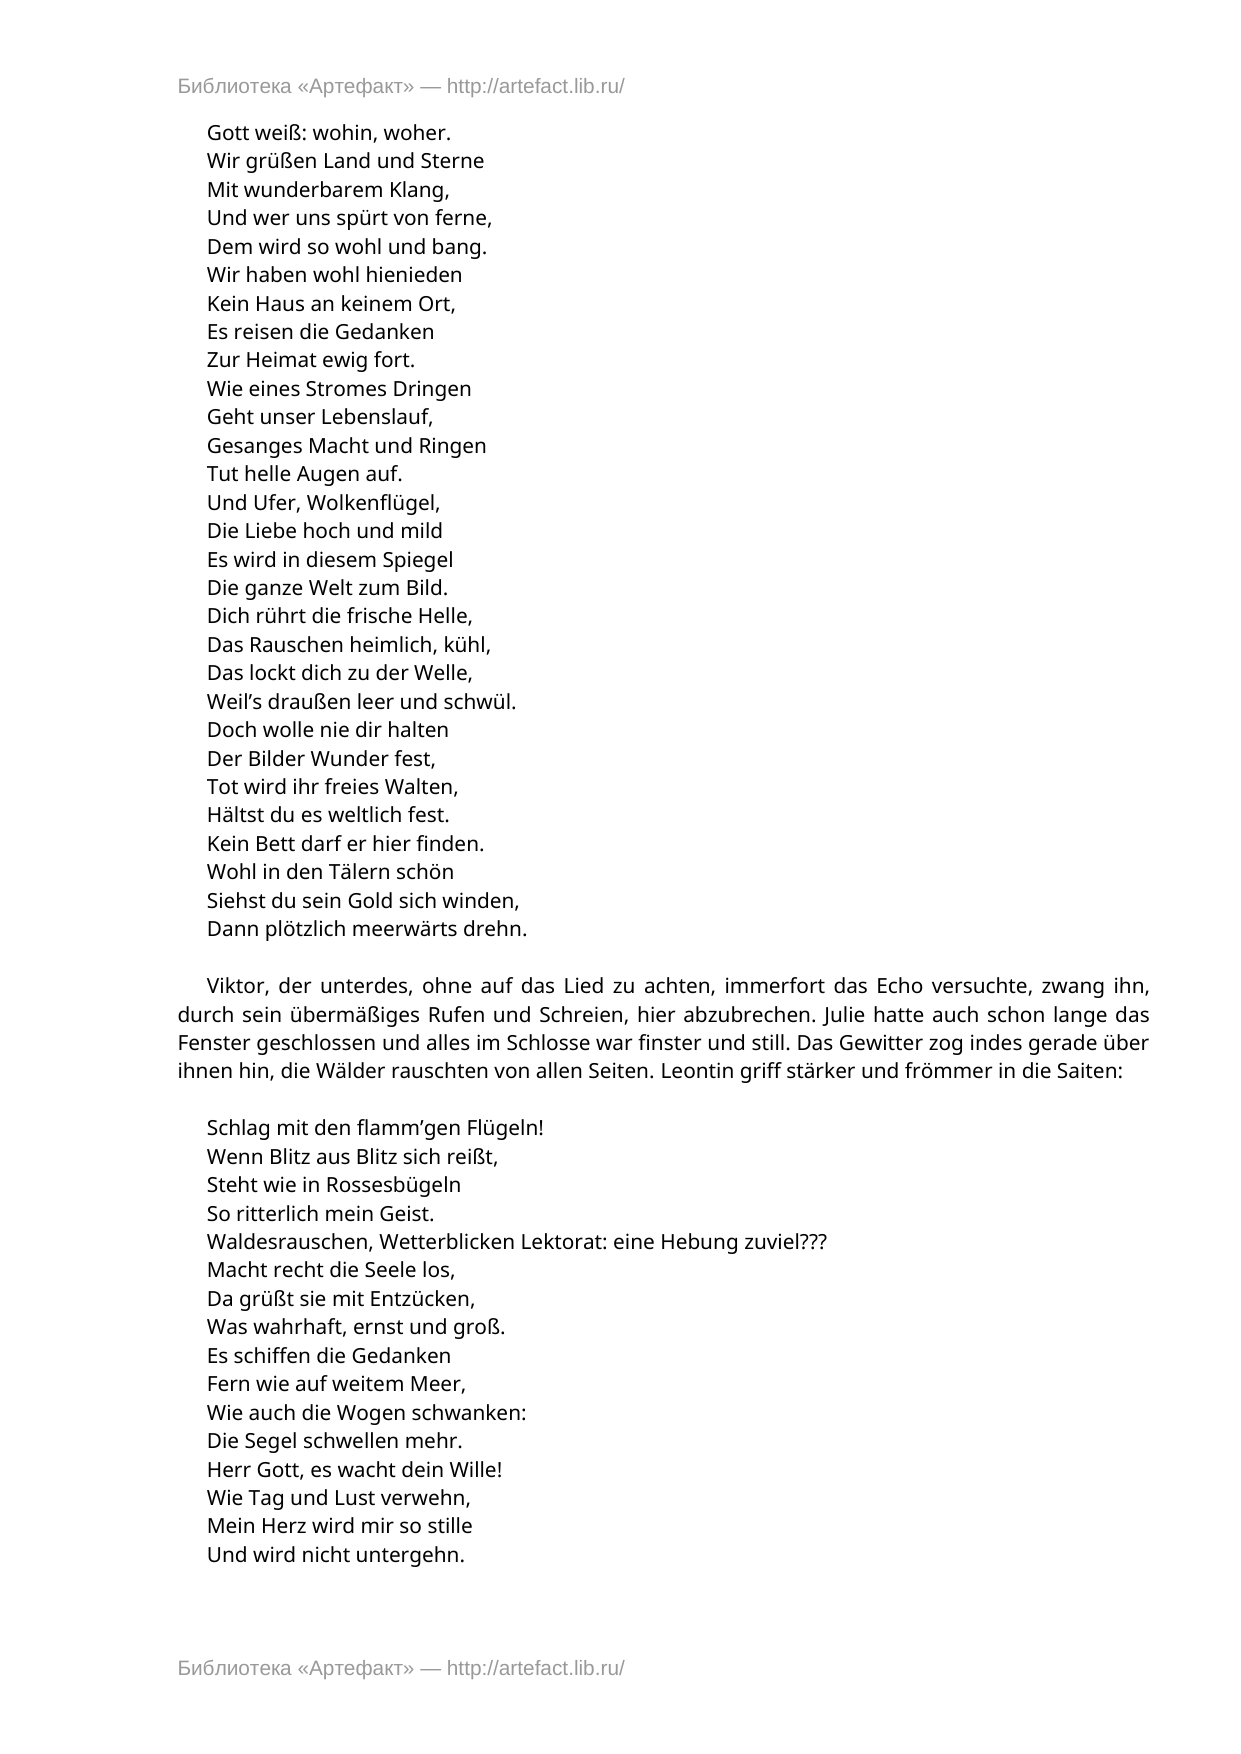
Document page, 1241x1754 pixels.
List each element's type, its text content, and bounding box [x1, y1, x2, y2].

text Tut helle Augen auf. [177, 459, 1152, 488]
text Es wird in diesem Spiegel [177, 545, 1152, 573]
text Dann plötzlich meerwärts drehn. [177, 914, 1152, 943]
text Wir haben wohl hienieden [177, 260, 1152, 289]
text Gesanges Macht und Ringen [177, 431, 1152, 459]
text Wenn Blitz aus Blitz sich reißt, [177, 1142, 1152, 1170]
text Dem wird so wohl und bang. [177, 232, 1152, 260]
text Und wer uns spürt von ferne, [177, 203, 1152, 232]
text Viktor, der unterdes, ohne auf das Lied zu achten, immerfort das Echo versuchte, zwang ihn, durch sein übermäßiges Rufen und Schreien, hier abzubrechen. Julie hatte auch schon lange das Fenster geschlossen und alles im Schlosse war finster und still. Das Gewitter zog indes gerade über ihnen hin, die Wälder rauschten von allen Seiten. Leontin griff stärker und frömmer in die Saiten: [177, 971, 1152, 1085]
text Schlag mit den flamm’gen Flügeln! [177, 1113, 1152, 1142]
text Die ganze Welt zum Bild. [177, 573, 1152, 602]
text Wie Tag und Lust verwehn, [177, 1483, 1152, 1512]
text Weil’s draußen leer und schwül. [177, 687, 1152, 715]
text Wie eines Stromes Dringen [177, 374, 1152, 402]
text Es reisen die Gedanken [177, 317, 1152, 346]
text Kein Bett darf er hier finden. [177, 829, 1152, 857]
text Da grüßt sie mit Entzücken, [177, 1284, 1152, 1312]
text Es schiffen die Gedanken [177, 1341, 1152, 1369]
text Mit wunderbarem Klang, [177, 175, 1152, 203]
text Dich rührt die frische Helle, [177, 602, 1152, 630]
text Gott weiß: wohin, woher. [177, 118, 1152, 147]
text Wir grüßen Land und Sterne [177, 147, 1152, 175]
text Steht wie in Rossesbügeln [177, 1170, 1152, 1199]
text So ritterlich mein Geist. [177, 1199, 1152, 1227]
text Wie auch die Wogen schwanken: [177, 1398, 1152, 1426]
text Macht recht die Seele los, [177, 1256, 1152, 1284]
text Hältst du es weltlich fest. [177, 801, 1152, 829]
text Waldesrauschen, Wetterblicken Lektorat: eine Hebung zuviel??? [177, 1227, 1152, 1256]
text Doch wolle nie dir halten [177, 715, 1152, 744]
text Herr Gott, es wacht dein Wille! [177, 1455, 1152, 1483]
text Der Bilder Wunder fest, [177, 744, 1152, 772]
text Das lockt dich zu der Welle, [177, 658, 1152, 687]
text Tot wird ihr freies Walten, [177, 772, 1152, 801]
text Geht unser Lebenslauf, [177, 402, 1152, 431]
text Fern wie auf weitem Meer, [177, 1369, 1152, 1398]
text Und Ufer, Wolkenflügel, [177, 488, 1152, 516]
text Kein Haus an keinem Ort, [177, 289, 1152, 317]
text Siehst du sein Gold sich winden, [177, 886, 1152, 914]
text Die Liebe hoch und mild [177, 516, 1152, 545]
text Mein Herz wird mir so stille [177, 1512, 1152, 1540]
text Wohl in den Tälern schön [177, 857, 1152, 886]
text Was wahrhaft, ernst und groß. [177, 1312, 1152, 1341]
text Das Rauschen heimlich, kühl, [177, 630, 1152, 658]
text Und wird nicht untergehn. [177, 1540, 1152, 1568]
text Zur Heimat ewig fort. [177, 346, 1152, 374]
text Die Segel schwellen mehr. [177, 1426, 1152, 1455]
